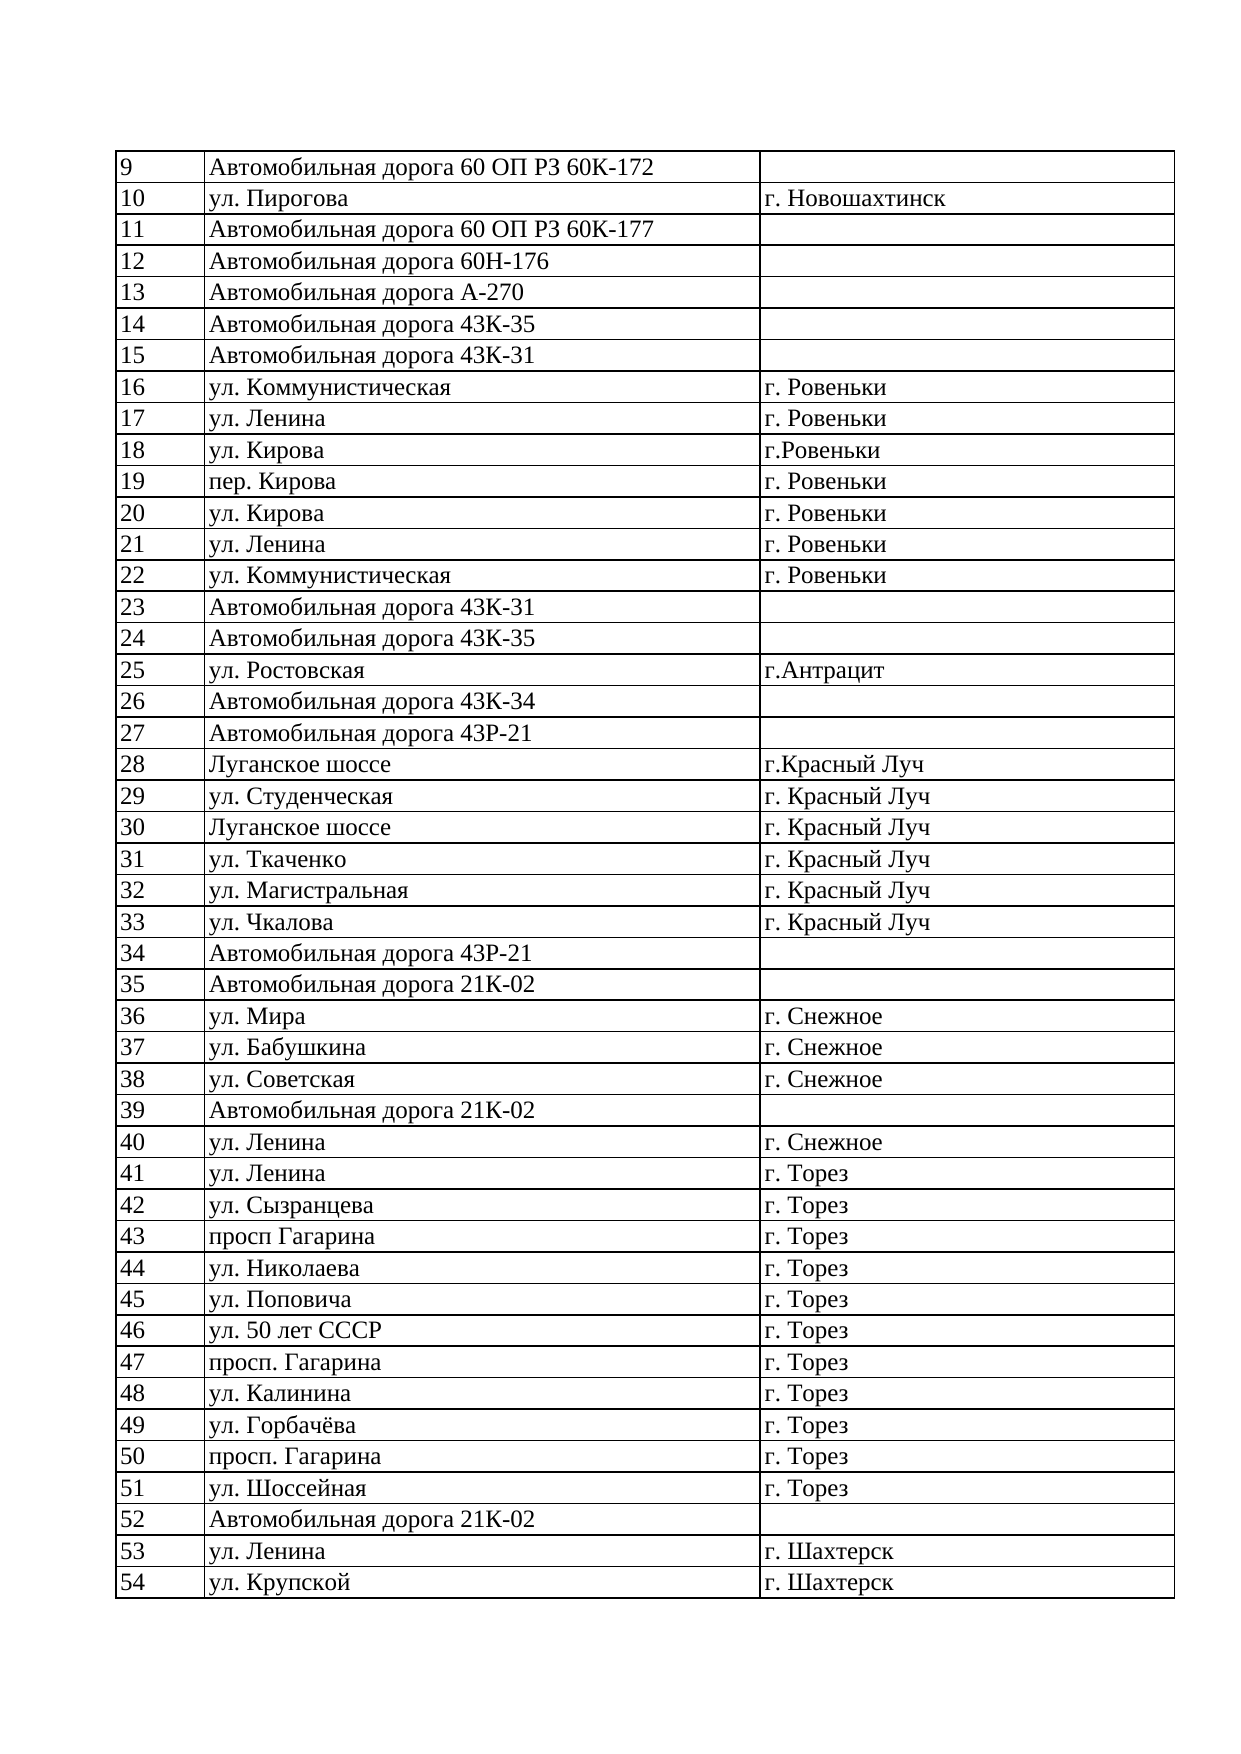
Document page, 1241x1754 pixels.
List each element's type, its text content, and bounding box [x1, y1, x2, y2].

table_cell [761, 309, 1174, 339]
table_cell 36 [117, 1001, 204, 1031]
table_cell г. Торез [761, 1347, 1174, 1377]
table_cell ул. Пирогова [205, 183, 759, 213]
table_cell г. Красный Луч [761, 844, 1174, 873]
table_cell 9 [117, 152, 204, 181]
table_cell 52 [117, 1504, 204, 1534]
table_cell 12 [117, 246, 204, 276]
table_cell г. Ровеньки [761, 561, 1174, 590]
table_cell 44 [117, 1253, 204, 1282]
table_cell г. Торез [761, 1410, 1174, 1440]
table_cell ул. Поповича [205, 1284, 759, 1314]
table_cell 16 [117, 372, 204, 402]
table_cell 18 [117, 435, 204, 464]
table_cell 20 [117, 498, 204, 527]
table_cell 38 [117, 1064, 204, 1094]
table_cell г. Ровеньки [761, 466, 1174, 496]
table_cell ул. Ростовская [205, 655, 759, 685]
table_cell г. Снежное [761, 1127, 1174, 1157]
table_cell г. Красный Луч [761, 781, 1174, 811]
table_cell ул. Бабушкина [205, 1032, 759, 1062]
table_cell 25 [117, 655, 204, 685]
table_cell 27 [117, 718, 204, 748]
table_cell 33 [117, 907, 204, 936]
table_cell 32 [117, 875, 204, 905]
table_cell 19 [117, 466, 204, 496]
table_cell 14 [117, 309, 204, 339]
table_cell 17 [117, 403, 204, 433]
table_cell ул. Кирова [205, 435, 759, 464]
table_cell Автомобильная дорога А-270 [205, 277, 759, 307]
table_cell ул. Калинина [205, 1378, 759, 1408]
table_cell 46 [117, 1316, 204, 1345]
table_cell 11 [117, 215, 204, 244]
table_cell ул. Мира [205, 1001, 759, 1031]
table_cell 39 [117, 1095, 204, 1125]
table_cell г. Красный Луч [761, 907, 1174, 936]
table_cell ул. Магистральная [205, 875, 759, 905]
table_cell 49 [117, 1410, 204, 1440]
table_cell ул. Шоссейная [205, 1473, 759, 1503]
table_cell г.Антрацит [761, 655, 1174, 685]
table_cell Автомобильная дорога 43К-34 [205, 686, 759, 716]
table_cell ул. Ленина [205, 403, 759, 433]
table_cell Автомобильная дорога 21К-02 [205, 1504, 759, 1534]
table_cell 23 [117, 592, 204, 622]
table_cell 29 [117, 781, 204, 811]
table_cell 24 [117, 623, 204, 653]
table_cell Автомобильная дорога 43Р-21 [205, 718, 759, 748]
table_cell ул. Ткаченко [205, 844, 759, 873]
table_cell г. Торез [761, 1158, 1174, 1188]
table_cell г. Торез [761, 1221, 1174, 1251]
table_cell [761, 340, 1174, 370]
table_cell г. Торез [761, 1316, 1174, 1345]
table_cell просп. Гагарина [205, 1347, 759, 1377]
table_cell ул. Студенческая [205, 781, 759, 811]
table_cell 28 [117, 749, 204, 779]
table_cell г. Шахтерск [761, 1567, 1174, 1597]
table_cell [761, 1095, 1174, 1125]
table_cell 30 [117, 812, 204, 842]
table_cell г. Торез [761, 1441, 1174, 1471]
table_cell г. Торез [761, 1284, 1174, 1314]
table_cell г. Торез [761, 1190, 1174, 1219]
table_cell 31 [117, 844, 204, 873]
table_cell г. Ровеньки [761, 498, 1174, 527]
table_cell г. Снежное [761, 1001, 1174, 1031]
table_cell г. Ровеньки [761, 403, 1174, 433]
table_cell Автомобильная дорога 43К-35 [205, 623, 759, 653]
table_cell ул. Чкалова [205, 907, 759, 936]
table_cell ул. Ленина [205, 1127, 759, 1157]
table_cell 34 [117, 938, 204, 968]
table_cell пер. Кирова [205, 466, 759, 496]
table_cell Автомобильная дорога 21К-02 [205, 1095, 759, 1125]
table_cell [761, 938, 1174, 968]
table_cell Луганское шоссе [205, 812, 759, 842]
table_cell г. Торез [761, 1473, 1174, 1503]
table_cell Автомобильная дорога 43К-35 [205, 309, 759, 339]
table_cell [761, 592, 1174, 622]
table_cell 10 [117, 183, 204, 213]
table_cell ул. Горбачёва [205, 1410, 759, 1440]
table_cell г. Снежное [761, 1032, 1174, 1062]
table_cell г. Ровеньки [761, 372, 1174, 402]
table_cell ул. Николаева [205, 1253, 759, 1282]
table_cell 53 [117, 1536, 204, 1566]
table_cell просп Гагарина [205, 1221, 759, 1251]
table_cell 35 [117, 970, 204, 999]
table_cell ул. Коммунистическая [205, 561, 759, 590]
table_cell Автомобильная дорога 60 ОП РЗ 60К-177 [205, 215, 759, 244]
table_cell г. Ровеньки [761, 529, 1174, 559]
table_cell [761, 623, 1174, 653]
table_cell г.Ровеньки [761, 435, 1174, 464]
table_cell 47 [117, 1347, 204, 1377]
table_cell ул. 50 лет СССР [205, 1316, 759, 1345]
table_cell г. Шахтерск [761, 1536, 1174, 1566]
table_cell ул. Ленина [205, 1158, 759, 1188]
table_cell 22 [117, 561, 204, 590]
table_cell г. Красный Луч [761, 812, 1174, 842]
table_cell просп. Гагарина [205, 1441, 759, 1471]
table_cell [761, 718, 1174, 748]
table_cell ул. Крупской [205, 1567, 759, 1597]
table_cell 37 [117, 1032, 204, 1062]
table_cell ул. Коммунистическая [205, 372, 759, 402]
table_cell 42 [117, 1190, 204, 1219]
table_cell Автомобильная дорога 43К-31 [205, 592, 759, 622]
table_cell [761, 152, 1174, 181]
table_cell [761, 686, 1174, 716]
table_cell [761, 970, 1174, 999]
table_cell 48 [117, 1378, 204, 1408]
table_cell г. Торез [761, 1378, 1174, 1408]
table_cell Луганское шоссе [205, 749, 759, 779]
table_cell Автомобильная дорога 43К-31 [205, 340, 759, 370]
table_cell 26 [117, 686, 204, 716]
table_cell 43 [117, 1221, 204, 1251]
table_cell г. Красный Луч [761, 875, 1174, 905]
table_cell г. Снежное [761, 1064, 1174, 1094]
table_cell ул. Сызранцева [205, 1190, 759, 1219]
table_cell г.Красный Луч [761, 749, 1174, 779]
table_cell 40 [117, 1127, 204, 1157]
table_cell 54 [117, 1567, 204, 1597]
table_cell 13 [117, 277, 204, 307]
table_cell ул. Советская [205, 1064, 759, 1094]
table_cell Автомобильная дорога 60 ОП РЗ 60К-172 [205, 152, 759, 181]
table_cell 50 [117, 1441, 204, 1471]
table_cell 21 [117, 529, 204, 559]
table_cell 45 [117, 1284, 204, 1314]
table_cell г. Новошахтинск [761, 183, 1174, 213]
table_cell 41 [117, 1158, 204, 1188]
table_cell [761, 215, 1174, 244]
table_cell [761, 1504, 1174, 1534]
table_cell 51 [117, 1473, 204, 1503]
table_cell Автомобильная дорога 43Р-21 [205, 938, 759, 968]
table_cell ул. Ленина [205, 529, 759, 559]
table_cell г. Торез [761, 1253, 1174, 1282]
table_cell [761, 277, 1174, 307]
table_cell Автомобильная дорога 60Н-176 [205, 246, 759, 276]
table_cell ул. Кирова [205, 498, 759, 527]
table_cell ул. Ленина [205, 1536, 759, 1566]
table_cell 15 [117, 340, 204, 370]
table_cell Автомобильная дорога 21К-02 [205, 970, 759, 999]
table_cell [761, 246, 1174, 276]
